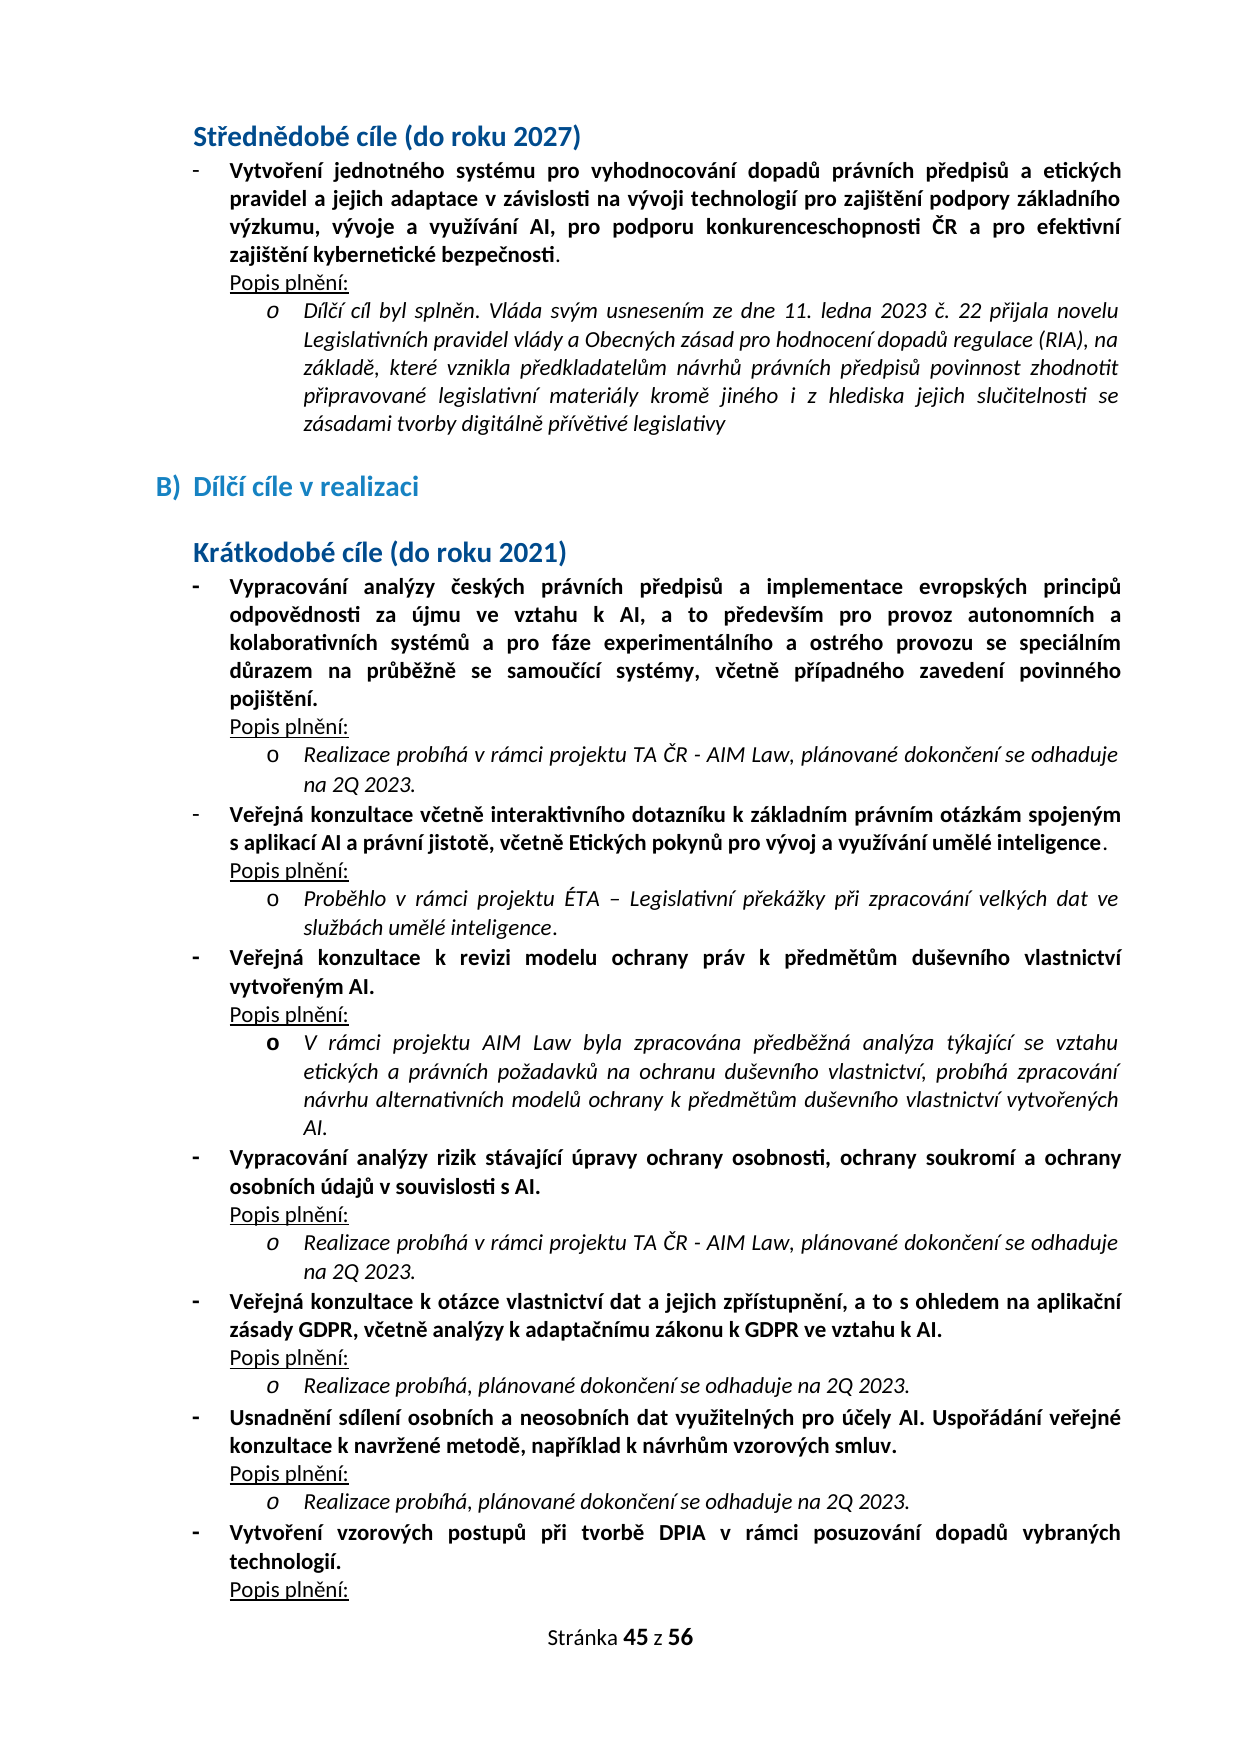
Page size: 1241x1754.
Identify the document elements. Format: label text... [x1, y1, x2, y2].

list Popis plnění: [229, 268, 1122, 296]
list Veřejná konzultace včetně interaktivního dotazníku k základním právním otázkám spojeným s aplikací AI a právní jistotě, včetně Etických pokynů pro vývoj a využívání umělé inteligence. [192, 798, 1122, 856]
list Popis plnění: [229, 1343, 1122, 1372]
list Usnadnění sdílení osobních a neosobních dat využitelných pro účely AI. Uspořádání veřejné konzultace k navržené metodě, například k návrhům vzorových smluv. [192, 1401, 1122, 1459]
list Dílčí cíle v realizaci [156, 468, 1122, 504]
list Realizace probíhá v rámci projektu TA ČR - AIM Law, plánované dokončení se odhaduje na 2Q 2023. [266, 741, 1122, 798]
list Vytvoření jednotného systému pro vyhodnocování dopadů právních předpisů a etických pravidel a jejich adaptace v závislosti na vývoji technologií pro zajištění podpory základního výzkumu, vývoje a využívání AI, pro podporu konkurenceschopnosti ČR a pro efektivní zajištění kybernetické bezpečnosti. [192, 154, 1122, 268]
list Realizace probíhá, plánované dokončení se odhaduje na 2Q 2023. [266, 1487, 1122, 1516]
list Popis plnění: [229, 712, 1122, 741]
list Realizace probíhá, plánované dokončení se odhaduje na 2Q 2023. [266, 1372, 1122, 1401]
list Vytvoření vzorových postupů při tvorbě DPIA v rámci posuzování dopadů vybraných technologií. [192, 1516, 1122, 1575]
list Proběhlo v rámci projektu ÉTA – Legislativní překážky při zpracování velkých dat ve službách umělé inteligence. [266, 884, 1122, 941]
list Veřejná konzultace k revizi modelu ochrany práv k předmětům duševního vlastnictví vytvořeným AI. [192, 941, 1122, 1000]
list Popis plnění: [229, 1575, 1122, 1603]
list Krátkodobé cíle (do roku 2021) [193, 534, 1122, 570]
list Popis plnění: [229, 1000, 1122, 1028]
list Střednědobé cíle (do roku 2027) [193, 118, 1122, 154]
list Veřejná konzultace k otázce vlastnictví dat a jejich zpřístupnění, a to s ohledem na aplikační zásady GDPR, včetně analýzy k adaptačnímu zákonu k GDPR ve vztahu k AI. [192, 1285, 1122, 1343]
list Popis plnění: [229, 856, 1122, 884]
list Popis plnění: [229, 1459, 1122, 1487]
list Vypracování analýzy českých právních předpisů a implementace evropských principů odpovědnosti za újmu ve vztahu k AI, a to především pro provoz autonomních a kolaborativních systémů a pro fáze experimentálního a ostrého provozu se speciálním důrazem na průběžně se samoučící systémy, včetně případného zavedení povinného pojištění. [192, 570, 1122, 712]
list Realizace probíhá v rámci projektu TA ČR - AIM Law, plánované dokončení se odhaduje na 2Q 2023. [266, 1228, 1122, 1285]
list V rámci projektu AIM Law byla zpracována předběžná analýza týkající se vztahu etických a právních požadavků na ochranu duševního vlastnictví, probíhá zpracování návrhu alternativních modelů ochrany k předmětům duševního vlastnictví vytvořených AI. [266, 1028, 1122, 1141]
list Popis plnění: [229, 1200, 1122, 1228]
list Dílčí cíl byl splněn. Vláda svým usnesením ze dne 11. ledna 2023 č. 22 přijala novelu Legislativních pravidel vlády a Obecných zásad pro hodnocení dopadů regulace (RIA), na základě, které vznikla předkladatelům návrhů právních předpisů povinnost zhodnotit připravované legislativní materiály kromě jiného i z hlediska jejich slučitelnosti se zásadami tvorby digitálně přívětivé legislativy [266, 296, 1122, 438]
list Vypracování analýzy rizik stávající úpravy ochrany osobnosti, ochrany soukromí a ochrany osobních údajů v souvislosti s AI. [192, 1141, 1122, 1200]
